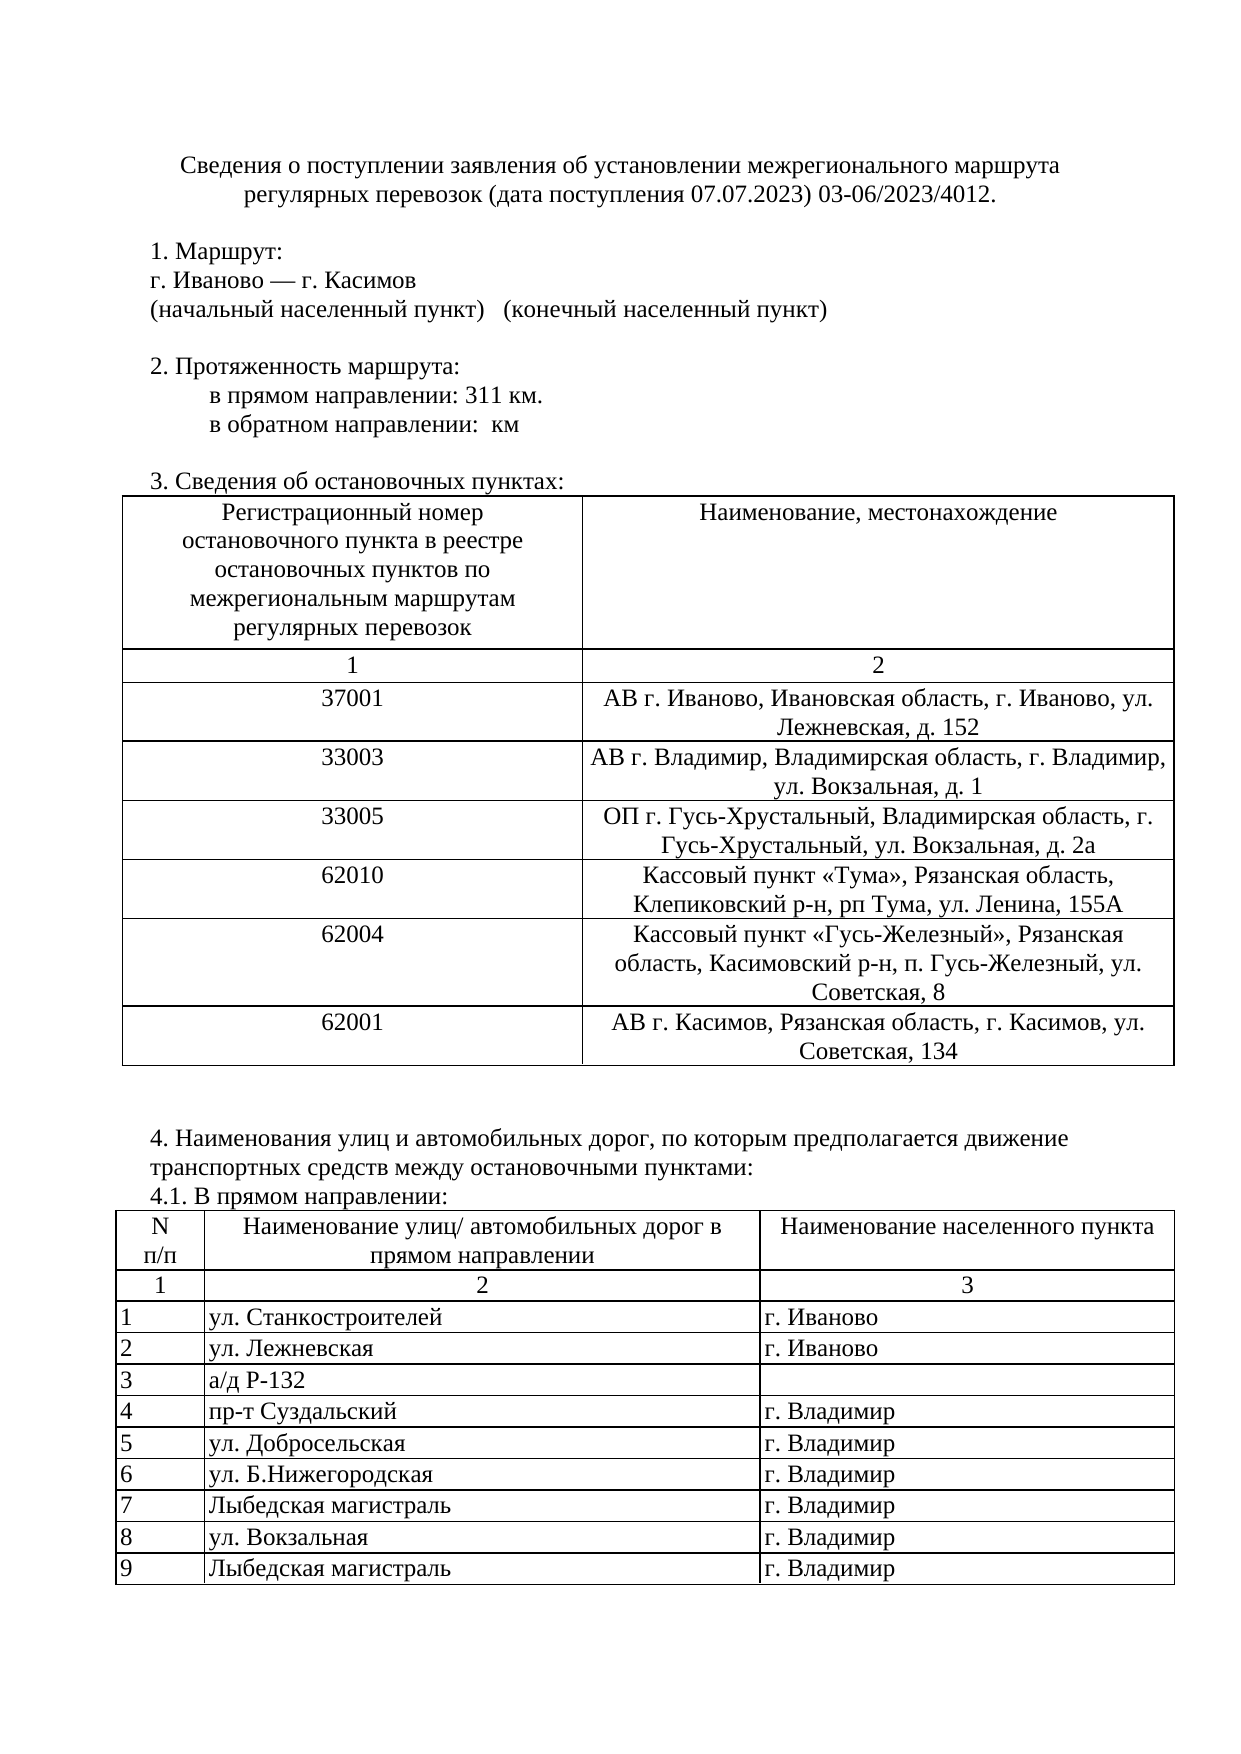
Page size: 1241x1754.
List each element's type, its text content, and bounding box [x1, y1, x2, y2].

table_cell Лыбедская магистраль [205, 1554, 759, 1583]
table_cell 2 [583, 650, 1173, 681]
table_cell Лыбедская магистраль [205, 1491, 759, 1521]
table_cell Кассовый пункт «Гусь-Железный», Рязанская область, Касимовский р-н, п. Гусь-Железный, ул. Советская, 8 [583, 919, 1173, 1005]
table_cell г. Владимир [761, 1491, 1174, 1521]
table_cell г. Иваново [761, 1333, 1174, 1363]
table_cell АВ г. Касимов, Рязанская область, г. Касимов, ул. Советская, 134 [583, 1007, 1173, 1064]
table_cell 3 [761, 1271, 1174, 1300]
text 4.1. В прямом направлении: [150, 1181, 1090, 1210]
table_cell г. Владимир [761, 1459, 1174, 1489]
table_cell 33003 [123, 742, 582, 799]
table_cell г. Владимир [761, 1428, 1174, 1458]
table_cell 62001 [123, 1007, 582, 1064]
table_cell ул. Лежневская [205, 1333, 759, 1363]
table_cell ул. Б.Нижегородская [205, 1459, 759, 1489]
table_cell 7 [117, 1491, 204, 1521]
table_cell г. Владимир [761, 1396, 1174, 1426]
table_header Регистрационный номер остановочного пункта в реестре остановочных пунктов по межрегиональным маршрутам регулярных перевозок [123, 497, 582, 648]
table_cell АВ г. Иваново, Ивановская область, г. Иваново, ул. Лежневская, д. 152 [583, 683, 1173, 740]
table_cell Кассовый пункт «Тума», Рязанская область, Клепиковский р-н, рп Тума, ул. Ленина, 155А [583, 860, 1173, 918]
table_cell г. Владимир [761, 1554, 1174, 1583]
table_cell 5 [117, 1428, 204, 1458]
table_cell 37001 [123, 683, 582, 740]
table_cell 1 [117, 1302, 204, 1332]
table_cell г. Владимир [761, 1522, 1174, 1552]
text 3. Сведения об остановочных пунктах: [150, 466, 1090, 495]
table_cell 9 [117, 1554, 204, 1583]
table_cell ул. Станкостроителей [205, 1302, 759, 1332]
table_cell ОП г. Гусь-Хрустальный, Владимирская область, г. Гусь-Хрустальный, ул. Вокзальная, д. 2а [583, 801, 1173, 858]
table_header Наименование улиц/ автомобильных дорог в прямом направлении [205, 1211, 759, 1269]
table_cell 62004 [123, 919, 582, 1005]
table_cell АВ г. Владимир, Владимирская область, г. Владимир, ул. Вокзальная, д. 1 [583, 742, 1173, 799]
table_cell г. Иваново [761, 1302, 1174, 1332]
table_cell [761, 1365, 1174, 1395]
table_cell пр-т Суздальский [205, 1396, 759, 1426]
text 2. Протяженность маршрута: [150, 351, 1090, 380]
table_cell а/д Р-132 [205, 1365, 759, 1395]
text Сведения о поступлении заявления об установлении межрегионального маршрута регулярных перевозок (дата поступления 07.07.2023) 03-06/2023/4012. [150, 150, 1090, 207]
table_cell 62010 [123, 860, 582, 918]
table_cell 2 [117, 1333, 204, 1363]
text в прямом направлении: 311 км. [150, 380, 1090, 409]
text г. Иваново — г. Касимов [150, 265, 1090, 294]
text в обратном направлении: км [150, 409, 1090, 437]
table_header N п/п [117, 1211, 204, 1269]
text 1. Маршрут: [150, 236, 1090, 265]
table_cell 6 [117, 1459, 204, 1489]
table_cell 1 [123, 650, 582, 681]
table_cell ул. Добросельская [205, 1428, 759, 1458]
text (начальный населенный пункт) (конечный населенный пункт) [150, 294, 1090, 322]
table_cell 8 [117, 1522, 204, 1552]
table_cell ул. Вокзальная [205, 1522, 759, 1552]
table_cell 2 [205, 1271, 759, 1300]
table_header Наименование населенного пункта [761, 1211, 1174, 1269]
table_cell 3 [117, 1365, 204, 1395]
table_cell 33005 [123, 801, 582, 858]
table_cell 1 [117, 1271, 204, 1300]
table_header Наименование, местонахождение [583, 497, 1173, 648]
table_cell 4 [117, 1396, 204, 1426]
text 4. Наименования улиц и автомобильных дорог, по которым предполагается движение транспортных средств между остановочными пунктами: [150, 1123, 1090, 1181]
